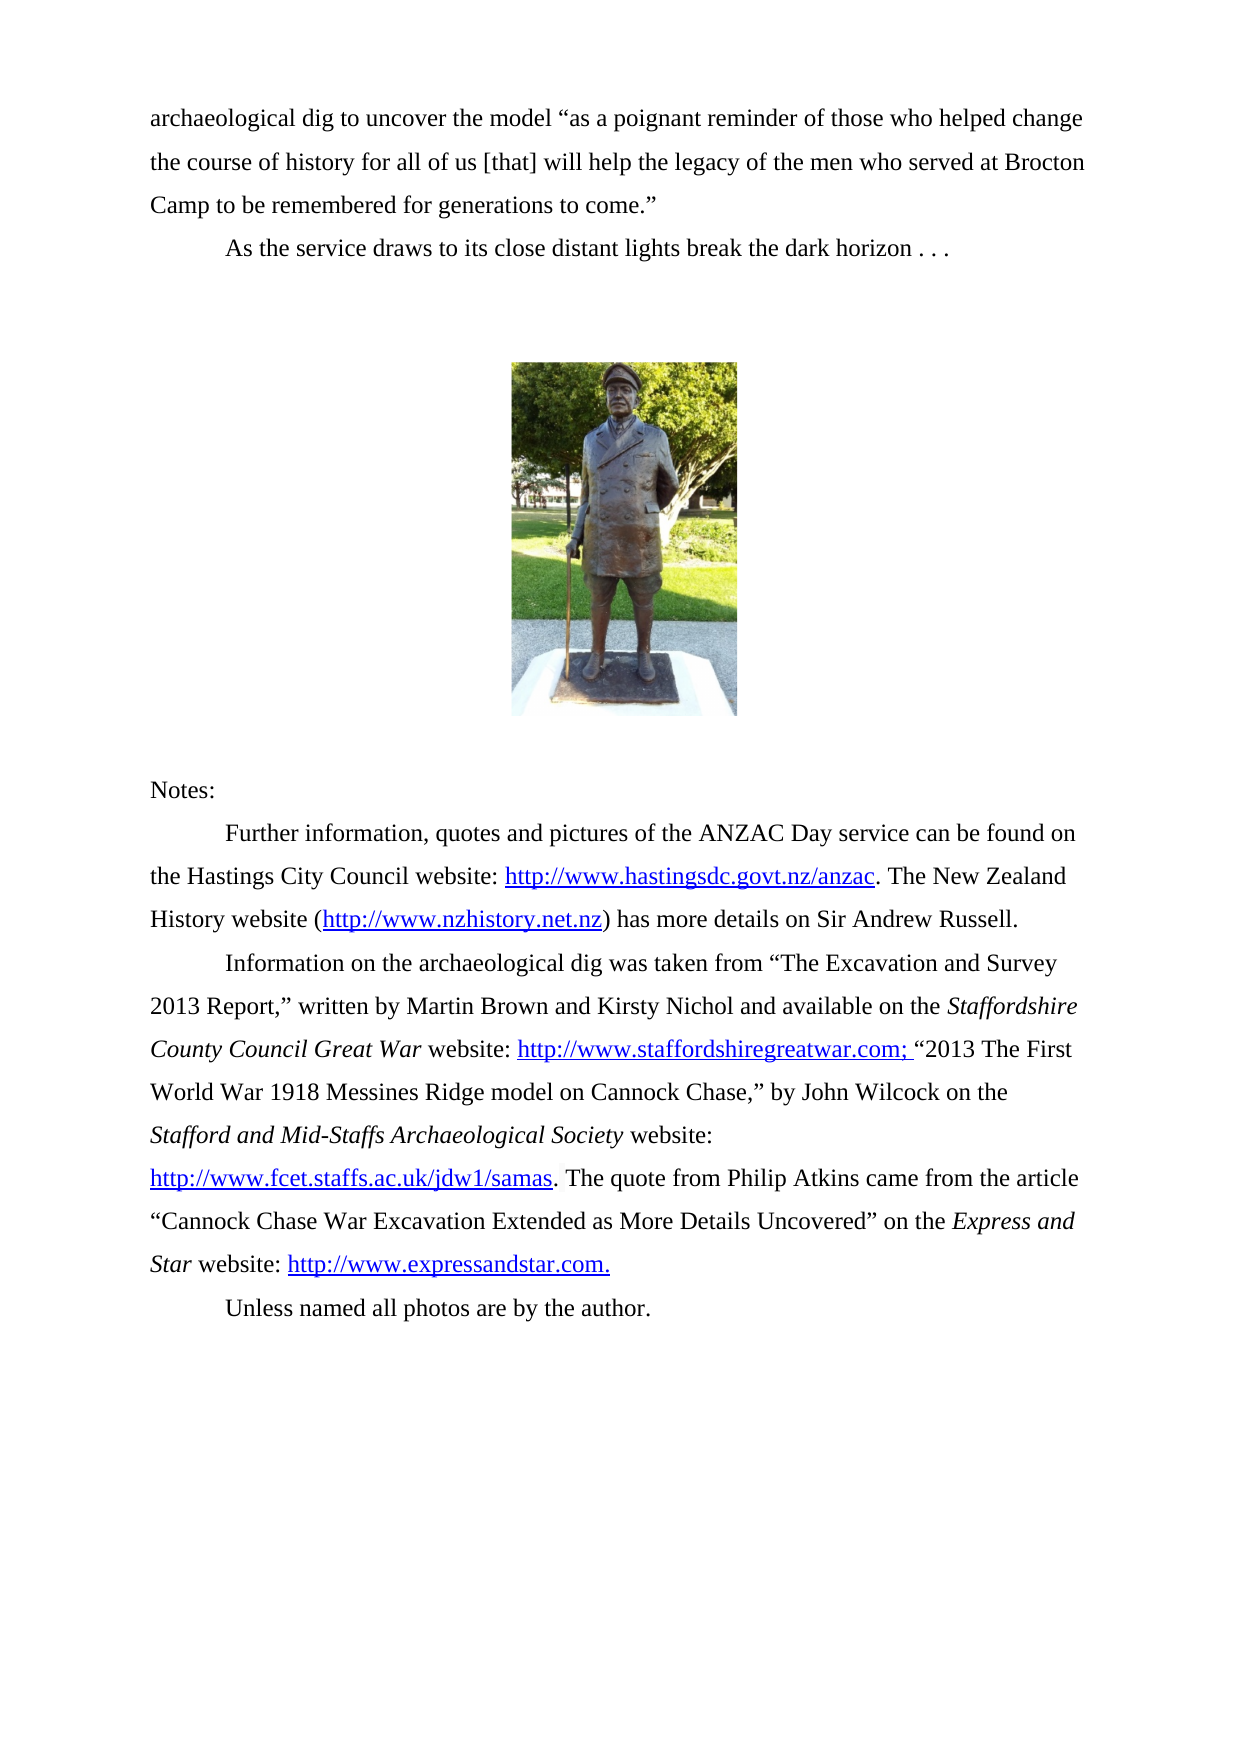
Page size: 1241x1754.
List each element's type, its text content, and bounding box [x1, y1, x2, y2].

picture [512, 363, 738, 716]
text Further information, quotes and pictures of the ANZAC Day service can be found on the Hastings City Council website: http://www.hastingsdc.govt.nz/anzac. The New Zealand History website (http://www.nzhistory.net.nz) has more details on Sir Andrew Russell. [150, 818, 1090, 933]
text Notes: [150, 775, 1090, 804]
text As the service draws to its close distant lights break the dark horizon . . . [150, 233, 1090, 262]
text Information on the archaeological dig was taken from “The Excavation and Survey 2013 Report,” written by Martin Brown and Kirsty Nichol and available on the Staffordshire County Council Great War website: http://www.staffordshiregreatwar.com; “2013 The First World War 1918 Messines Ridge model on Cannock Chase,” by John Wilcock on the Stafford and Mid-Staffs Archaeological Society website: http://www.fcet.staffs.ac.uk/jdw1/samas. The quote from Philip Atkins came from the article “Cannock Chase War Excavation Extended as More Details Uncovered” on the Express and Star website: http://www.expressandstar.com. [150, 948, 1090, 1278]
text Unless named all photos are by the author. [150, 1293, 1090, 1321]
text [150, 103, 1090, 218]
